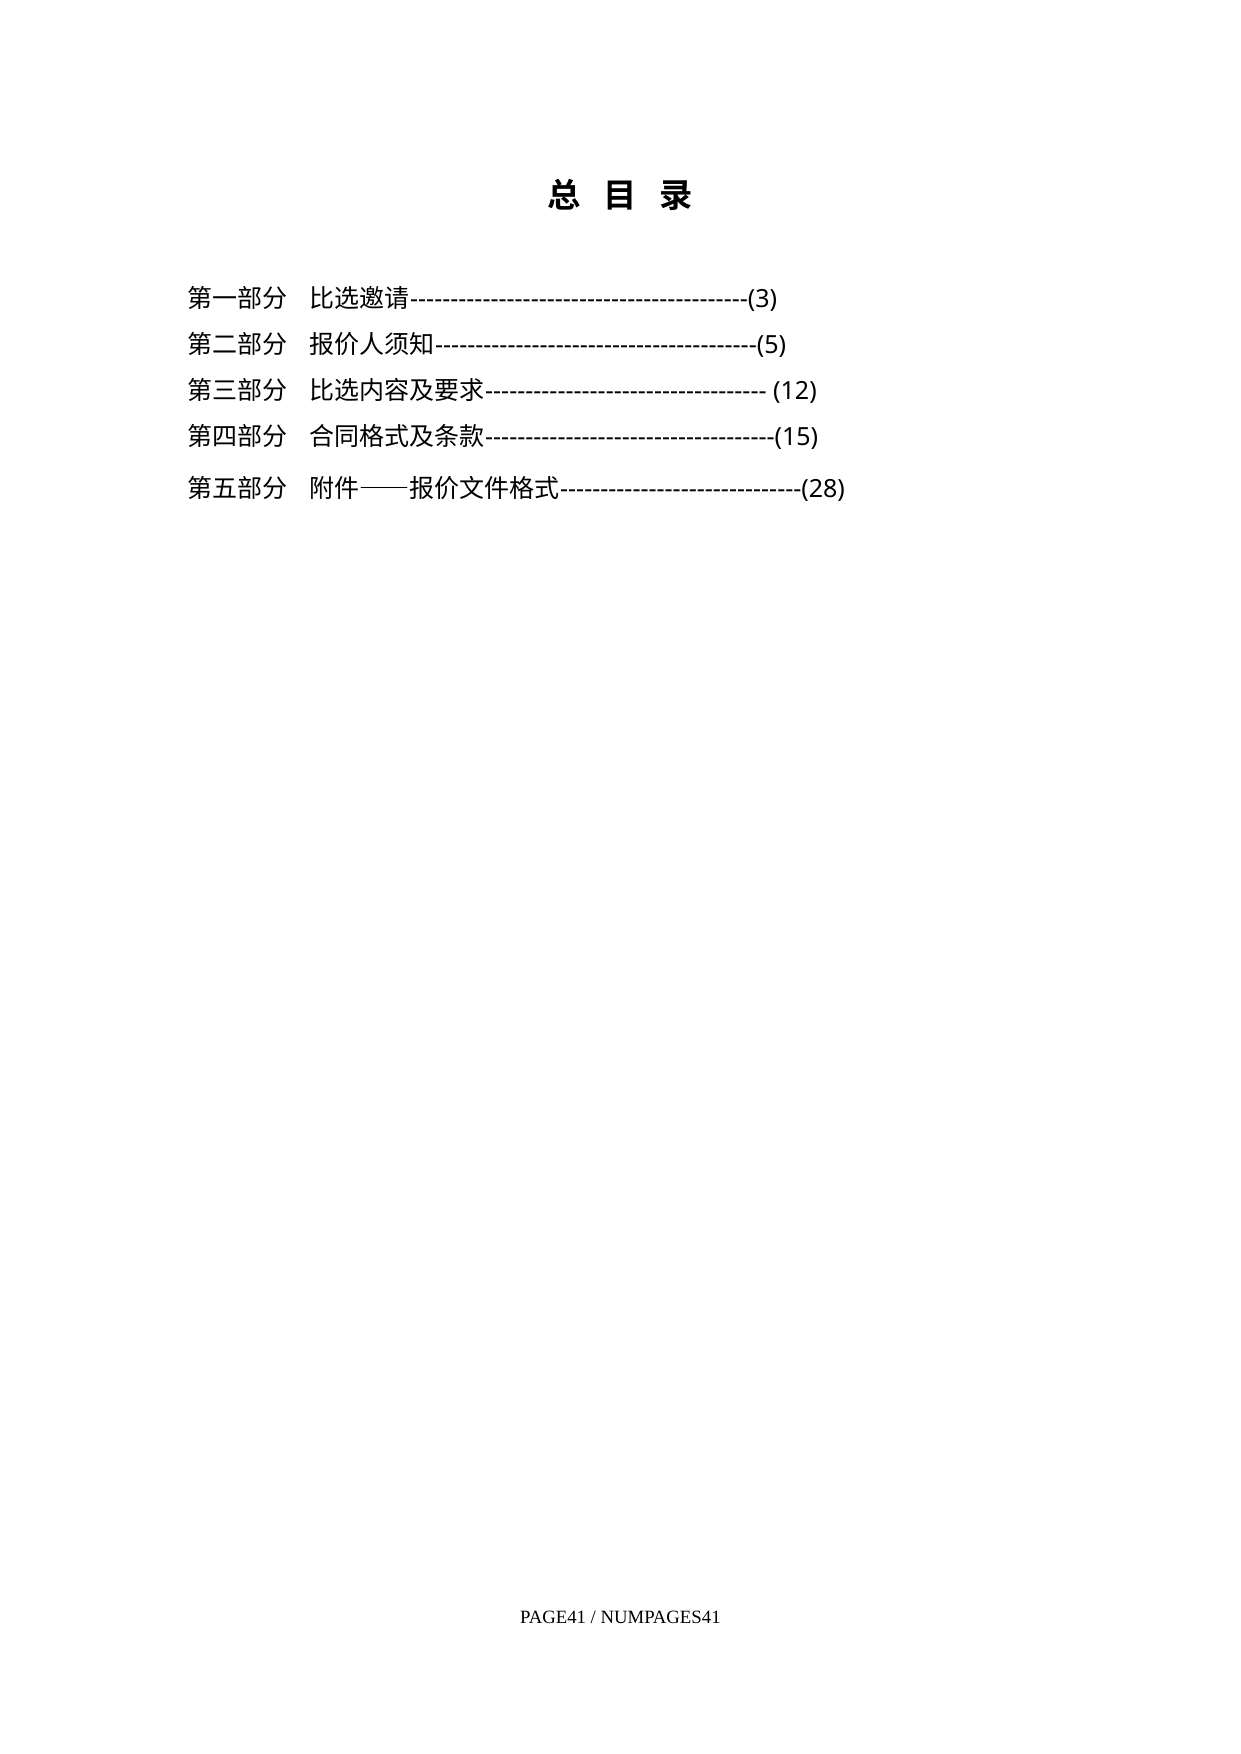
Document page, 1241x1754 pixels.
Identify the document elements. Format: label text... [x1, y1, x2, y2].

text 第三部分 比选内容及要求----------------------------------- (12) [187, 363, 1053, 408]
text 第一部分 比选邀请------------------------------------------(3) [187, 271, 1053, 317]
text 第四部分 合同格式及条款------------------------------------(15) [187, 408, 1053, 454]
text 总 目 录 [187, 160, 1053, 225]
text 第二部分 报价人须知----------------------------------------(5) [187, 317, 1053, 363]
text 第五部分 附件——报价文件格式------------------------------(28) [187, 454, 1053, 519]
